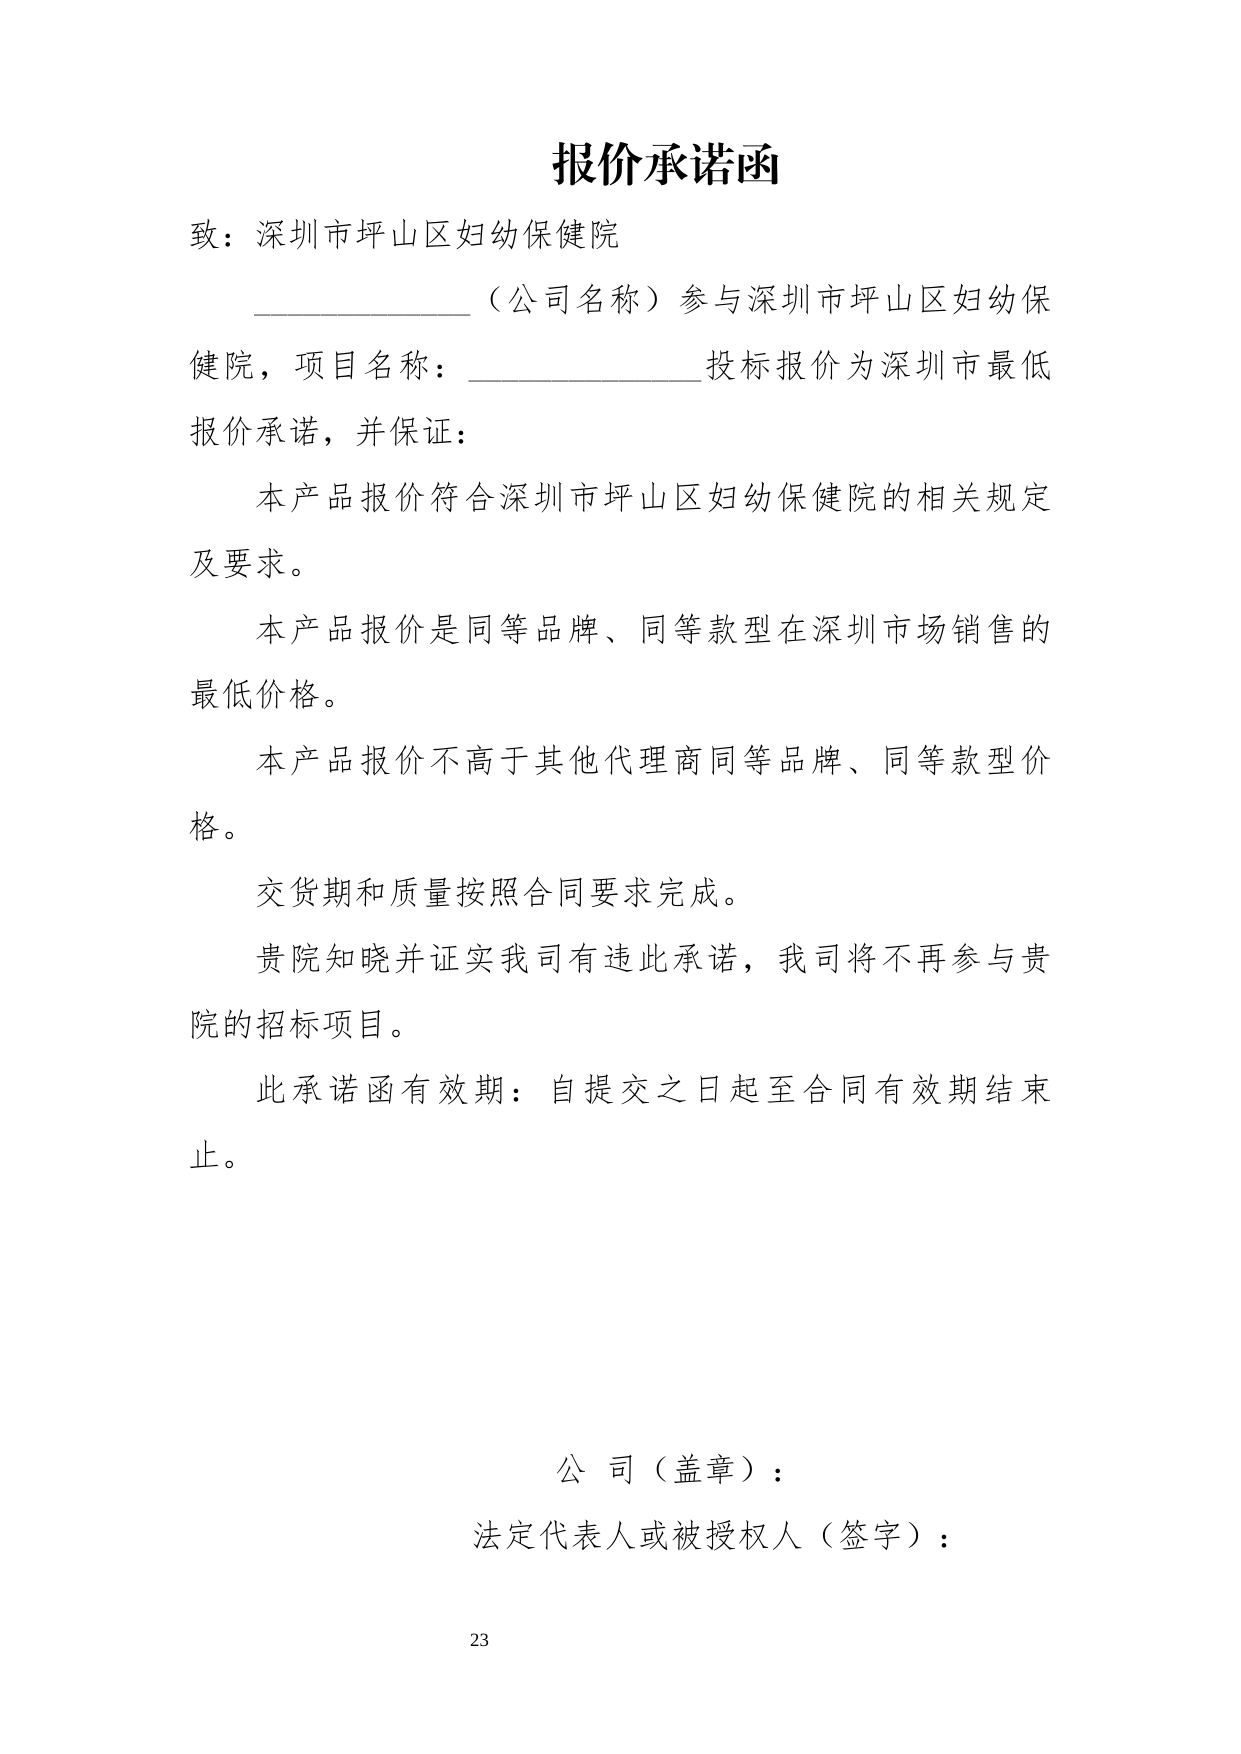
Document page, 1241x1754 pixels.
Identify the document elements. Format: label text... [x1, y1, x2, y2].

list 交货期和质量按照合同要求完成。 [187, 857, 1053, 923]
list 本产品报价不高于其他代理商同等品牌、同等款型价格。 [187, 725, 1053, 857]
list 法定代表人或被授权人（签字）： [187, 1501, 1053, 1566]
list 贵院知晓并证实我司有违此承诺，我司将不再参与贵院的招标项目。 [187, 923, 1053, 1054]
list 公 司（盖章）： [187, 1435, 1053, 1501]
list 此承诺函有效期：自提交之日起至合同有效期结束止。 [187, 1054, 1053, 1186]
list 本产品报价是同等品牌、同等款型在深圳市场销售的最低价格。 [187, 594, 1053, 725]
list _____________（公司名称）参与深圳市坪山区妇幼保健院，项目名称：______________投标报价为深圳市最低报价承诺，并保证： [187, 264, 1053, 462]
list 本产品报价符合深圳市坪山区妇幼保健院的相关规定及要求。 [187, 462, 1053, 594]
list 报价承诺函 [187, 133, 1053, 199]
list 致：深圳市坪山区妇幼保健院 [187, 199, 1053, 264]
